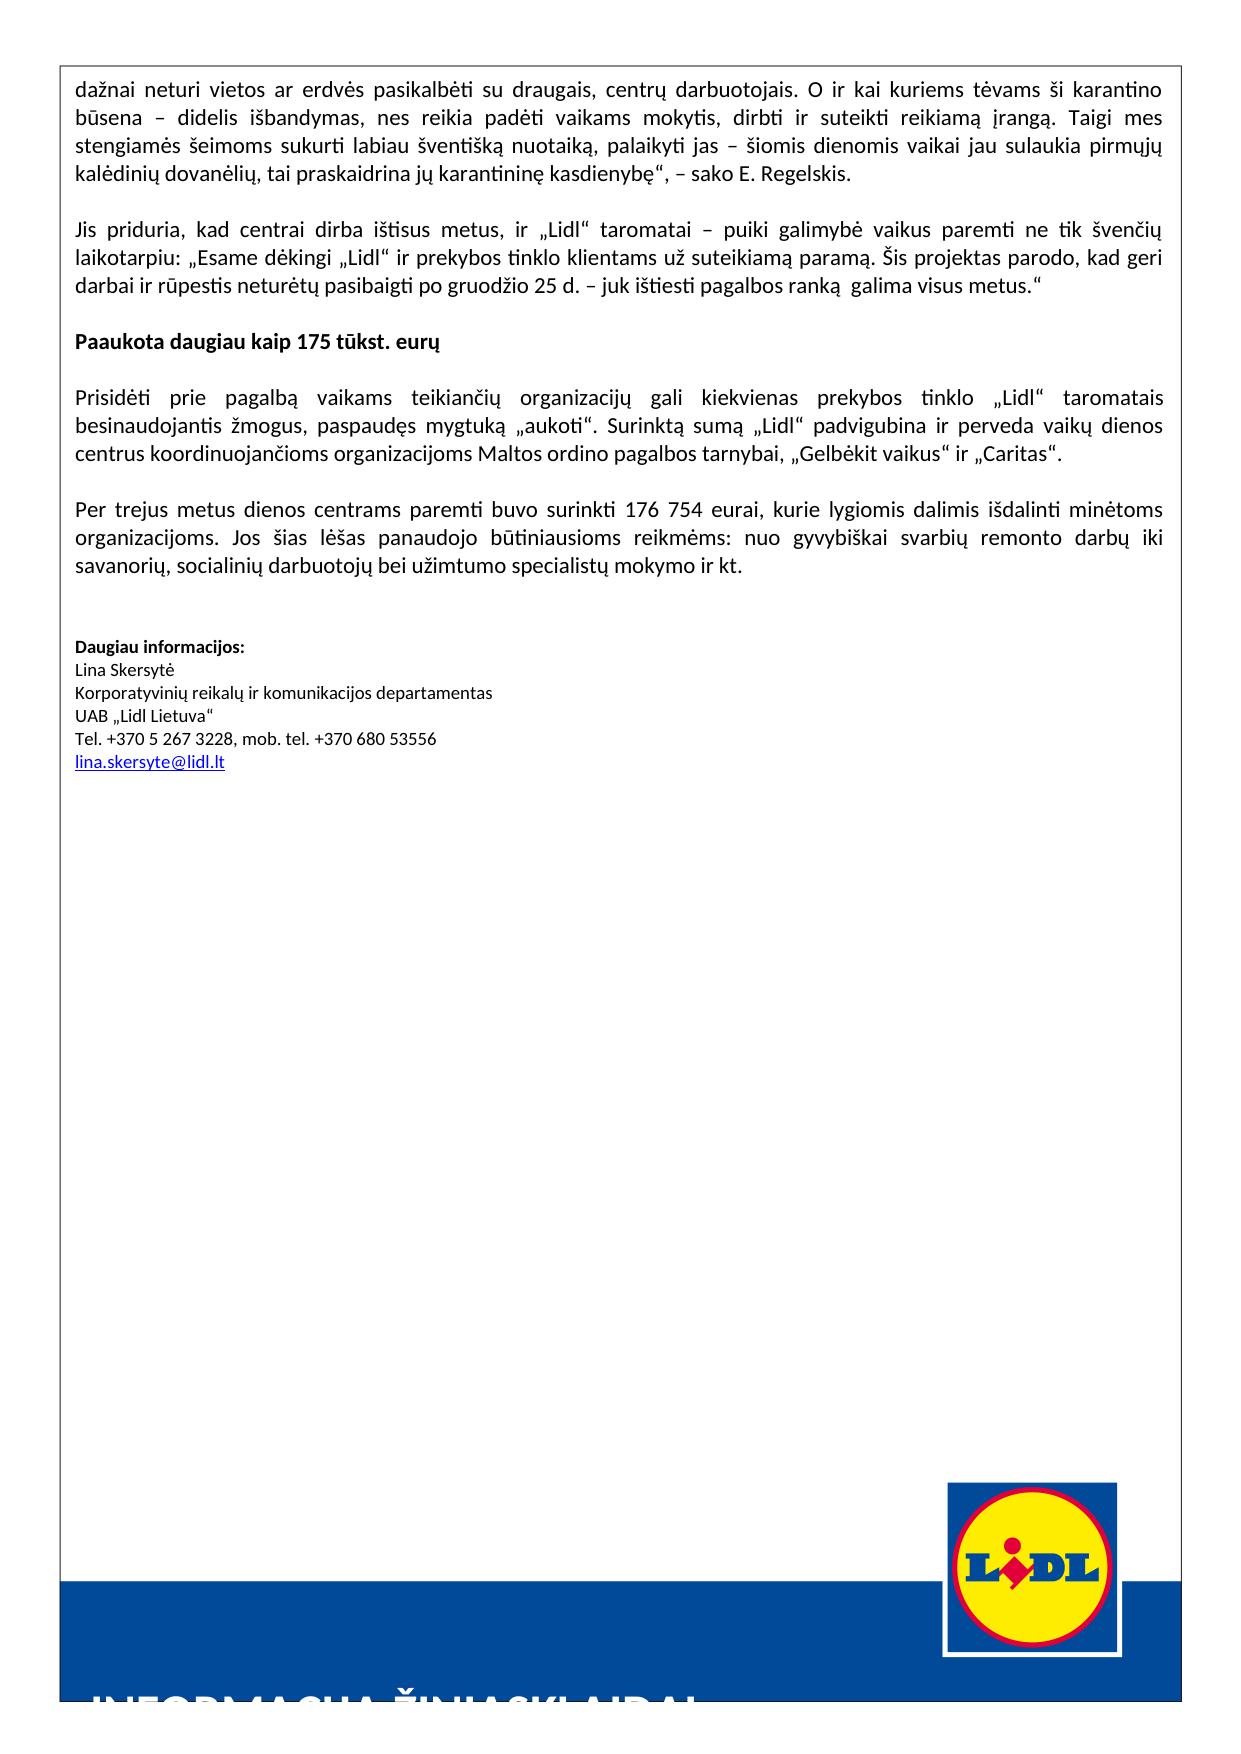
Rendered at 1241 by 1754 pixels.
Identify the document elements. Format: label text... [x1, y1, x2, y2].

text Prisidėti prie pagalbą vaikams teikiančių organizacijų gali kiekvienas prekybos tinklo „Lidl“ taromatais besinaudojantis žmogus, paspaudęs mygtuką „aukoti“. Surinktą sumą „Lidl“ padvigubina ir perveda vaikų dienos centrus koordinuojančioms organizacijoms Maltos ordino pagalbos tarnybai, „Gelbėkit vaikus“ ir „Caritas“. [75, 383, 1165, 467]
text Daugiau informacijos: Lina Skersytė Korporatyvinių reikalų ir komunikacijos departamentas UAB „Lidl Lietuva“ Tel. +370 5 267 3228, mob. tel. +370 680 53556 lina.skersyte@lidl.lt [75, 635, 1165, 773]
text Jis priduria, kad centrai dirba ištisus metus, ir „Lidl“ taromatai – puiki galimybė vaikus paremti ne tik švenčių laikotarpiu: „Esame dėkingi „Lidl“ ir prekybos tinklo klientams už suteikiamą paramą. Šis projektas parodo, kad geri darbai ir rūpestis neturėtų pasibaigti po gruodžio 25 d. – juk ištiesti pagalbos ranką galima visus metus.“ [75, 215, 1165, 299]
text Paaukota daugiau kaip 175 tūkst. eurų [75, 327, 1165, 355]
picture [0, 6, 1241, 1754]
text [75, 75, 1165, 187]
text Per trejus metus dienos centrams paremti buvo surinkti 176 754 eurai, kurie lygiomis dalimis išdalinti minėtoms organizacijoms. Jos šias lėšas panaudojo būtiniausioms reikmėms: nuo gyvybiškai svarbių remonto darbų iki savanorių, socialinių darbuotojų bei užimtumo specialistų mokymo ir kt. [75, 495, 1165, 579]
